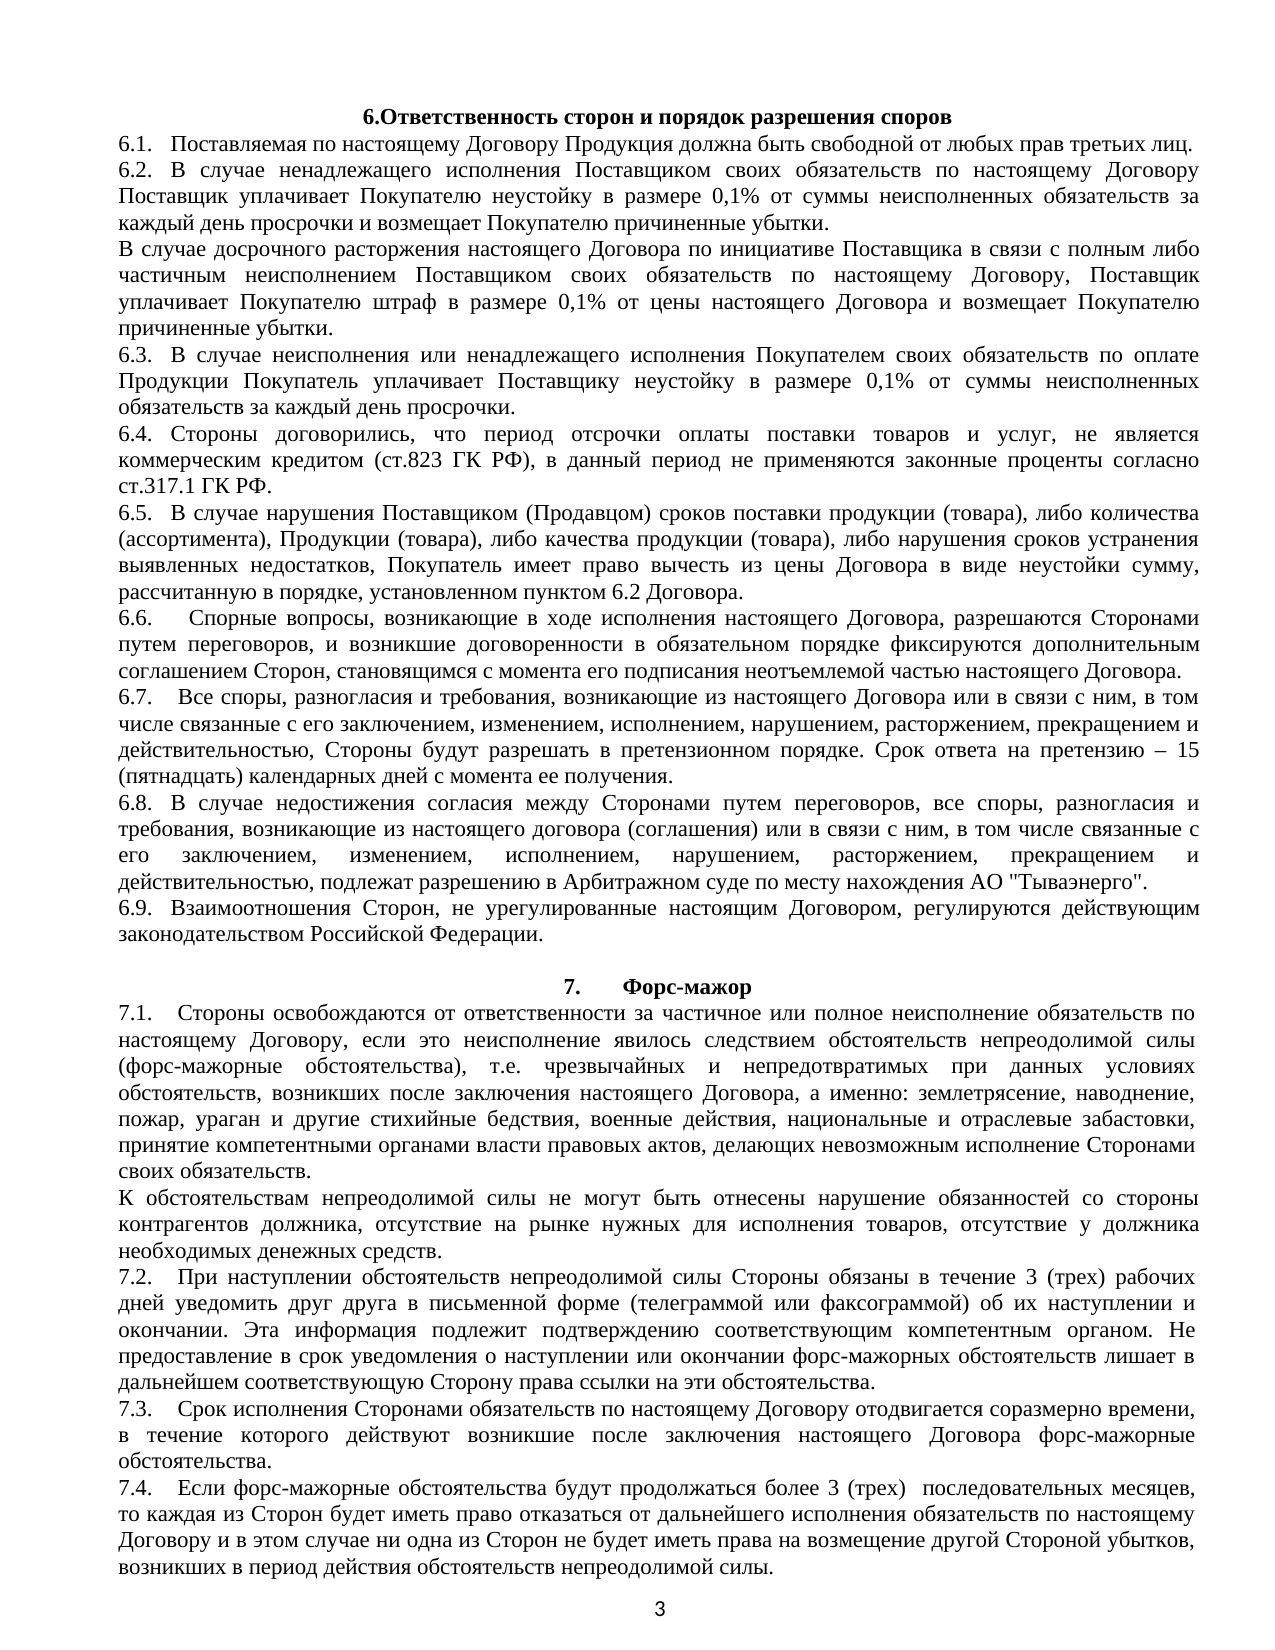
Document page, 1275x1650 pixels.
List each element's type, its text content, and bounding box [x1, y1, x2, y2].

list Поставляемая по настоящему Договору Продукция должна быть свободной от любых прав третьих лиц. [118, 130, 1201, 156]
list Все споры, разногласия и требования, возникающие из настоящего Договора или в связи с ним, в том числе связанные с его заключением, изменением, исполнением, нарушением, расторжением, прекращением и действительностью, Стороны будут разрешать в претензионном порядке. Срок ответа на претензию – 15 (пятнадцать) календарных дней с момента ее получения. [118, 683, 1201, 789]
list Если форс-мажорные обстоятельства будут продолжаться более 3 (трех) последовательных месяцев, то каждая из Сторон будет иметь право отказаться от дальнейшего исполнения обязательств по настоящему Договору и в этом случае ни одна из Сторон не будет иметь права на возмещение другой Стороной убытков, возникших в период действия обстоятельств непреодолимой силы. [118, 1474, 1197, 1579]
list Стороны договорились, что период отсрочки оплаты поставки товаров и услуг, не является коммерческим кредитом (ст.823 ГК РФ), в данный период не применяются законные проценты согласно ст.317.1 ГК РФ. [118, 420, 1201, 499]
list В случае нарушения Поставщиком (Продавцом) сроков поставки продукции (товара), либо количества (ассортимента), Продукции (товара), либо качества продукции (товара), либо нарушения сроков устранения выявленных недостатков, Покупатель имеет право вычесть из цены Договора в виде неустойки сумму, рассчитанную в порядке, установленном пунктом 6.2 Договора. [118, 499, 1201, 604]
list Форс-мажор [118, 973, 1197, 999]
list Взаимоотношения Сторон, не урегулированные настоящим Договором, регулируются действующим законодательством Российской Федерации. [118, 894, 1201, 947]
list В случае недостижения согласия между Сторонами путем переговоров, все споры, разногласия и требования, возникающие из настоящего договора (соглашения) или в связи с ним, в том числе связанные с его заключением, изменением, исполнением, нарушением, расторжением, прекращением и действительностью, подлежат разрешению в Арбитражном суде по месту нахождения АО "Тываэнерго". [118, 789, 1201, 894]
list Стороны освобождаются от ответственности за частичное или полное неисполнение обязательств по настоящему Договору, если это неисполнение явилось следствием обстоятельств непреодолимой силы (форс-мажорные обстоятельства), т.е. чрезвычайных и непредотвратимых при данных условиях обстоятельств, возникших после заключения настоящего Договора, а именно: землетрясение, наводнение, пожар, ураган и другие стихийные бедствия, военные действия, национальные и отраслевые забастовки, принятие компетентными органами власти правовых актов, делающих невозможным исполнение Сторонами своих обязательств. [118, 999, 1197, 1184]
text В случае досрочного расторжения настоящего Договора по инициативе Поставщика в связи с полным либо частичным неисполнением Поставщиком своих обязательств по настоящему Договору, Поставщик уплачивает Покупателю штраф в размере 0,1% от цены настоящего Договора и возмещает Покупателю причиненные убытки. [118, 235, 1201, 341]
list Срок исполнения Сторонами обязательств по настоящему Договору отодвигается соразмерно времени, в течение которого действуют возникшие после заключения настоящего Договора форс-мажорные обстоятельства. [118, 1395, 1197, 1474]
text К обстоятельствам непреодолимой силы не могут быть отнесены нарушение обязанностей со стороны контрагентов должника, отсутствие на рынке нужных для исполнения товаров, отсутствие у должника необходимых денежных средств. [118, 1184, 1201, 1263]
list 6.Ответственность сторон и порядок разрешения споров [81, 103, 1197, 130]
list В случае неисполнения или ненадлежащего исполнения Покупателем своих обязательств по оплате Продукции Покупатель уплачивает Поставщику неустойку в размере 0,1% от суммы неисполненных обязательств за каждый день просрочки. [118, 341, 1201, 420]
list Спорные вопросы, возникающие в ходе исполнения настоящего Договора, разрешаются Сторонами путем переговоров, и возникшие договоренности в обязательном порядке фиксируются дополнительным соглашением Сторон, становящимся с момента его подписания неотъемлемой частью настоящего Договора. [118, 604, 1201, 683]
list В случае ненадлежащего исполнения Поставщиком своих обязательств по настоящему Договору Поставщик уплачивает Покупателю неустойку в размере 0,1% от суммы неисполненных обязательств за каждый день просрочки и возмещает Покупателю причиненные убытки. [118, 156, 1201, 235]
list При наступлении обстоятельств непреодолимой силы Стороны обязаны в течение 3 (трех) рабочих дней уведомить друг друга в письменной форме (телеграммой или факсограммой) об их наступлении и окончании. Эта информация подлежит подтверждению соответствующим компетентным органом. Не предоставление в срок уведомления о наступлении или окончании форс-мажорных обстоятельств лишает в дальнейшем соответствующую Сторону права ссылки на эти обстоятельства. [118, 1263, 1197, 1395]
